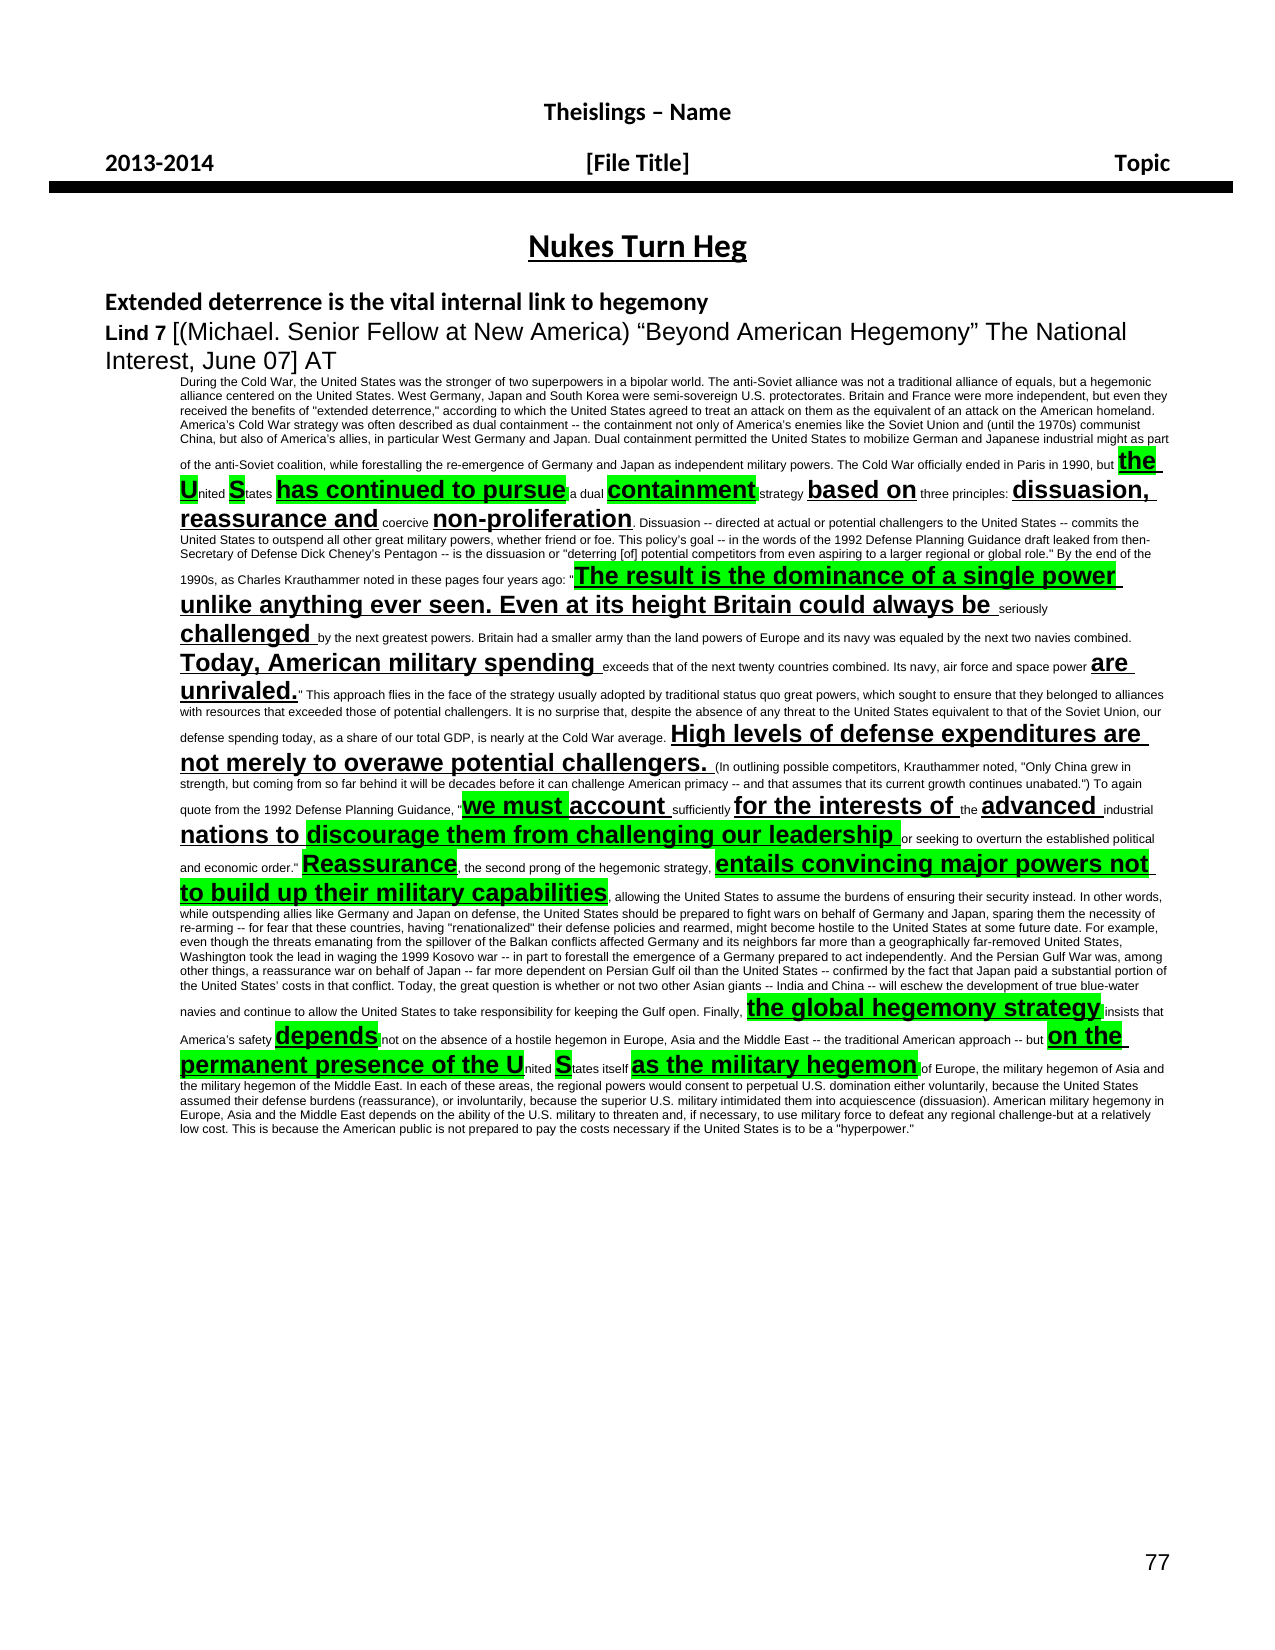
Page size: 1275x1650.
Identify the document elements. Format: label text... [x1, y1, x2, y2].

subtitle Extended deterrence is the vital internal link to hegemony [105, 286, 1170, 317]
text Lind 7 [(Michael. Senior Fellow at New America) “Beyond American Hegemony” The National Interest, June 07] AT [105, 317, 1170, 374]
subtitle Nukes Turn Heg [105, 225, 1170, 266]
text During the Cold War, the United States was the stronger of two superpowers in a bipolar world. The anti-Soviet alliance was not a traditional alliance of equals, but a hegemonic alliance centered on the United States. West Germany, Japan and South Korea were semi-sovereign U.S. protectorates. Britain and France were more independent, but even they received the benefits of "extended deterrence," according to which the United States agreed to treat an attack on them as the equivalent of an attack on the American homeland. America’s Cold War strategy was often described as dual containment -- the containment not only of America’s enemies like the Soviet Union and (until the 1970s) communist China, but also of America’s allies, in particular West Germany and Japan. Dual containment permitted the United States to mobilize German and Japanese industrial might as part of the anti-Soviet coalition, while forestalling the re-emergence of Germany and Japan as independent military powers. The Cold War officially ended in Paris in 1990, but the United States has continued to pursue a dual containment strategy based on three principles: dissuasion, reassurance and coercive non-proliferation. Dissuasion -- directed at actual or potential challengers to the United States -- commits the United States to outspend all other great military powers, whether friend or foe. This policy’s goal -- in the words of the 1992 Defense Planning Guidance draft leaked from then-Secretary of Defense Dick Cheney’s Pentagon -- is the dissuasion or "deterring [of] potential competitors from even aspiring to a larger regional or global role." By the end of the 1990s, as Charles Krauthammer noted in these pages four years ago: "The result is the dominance of a single power unlike anything ever seen. Even at its height Britain could always be seriously challenged by the next greatest powers. Britain had a smaller army than the land powers of Europe and its navy was equaled by the next two navies combined. Today, American military spending exceeds that of the next twenty countries combined. Its navy, air force and space power are unrivaled." This approach flies in the face of the strategy usually adopted by traditional status quo great powers, which sought to ensure that they belonged to alliances with resources that exceeded those of potential challengers. It is no surprise that, despite the absence of any threat to the United States equivalent to that of the Soviet Union, our defense spending today, as a share of our total GDP, is nearly at the Cold War average. High levels of defense expenditures are not merely to overawe potential challengers. (In outlining possible competitors, Krauthammer noted, "Only China grew in strength, but coming from so far behind it will be decades before it can challenge American primacy -- and that assumes that its current growth continues unabated.") To again quote from the 1992 Defense Planning Guidance, "we must account sufficiently for the interests of the advanced industrial nations to discourage them from challenging our leadership or seeking to overturn the established political and economic order." Reassurance, the second prong of the hegemonic strategy, entails convincing major powers not to build up their military capabilities, allowing the United States to assume the burdens of ensuring their security instead. In other words, while outspending allies like Germany and Japan on defense, the United States should be prepared to fight wars on behalf of Germany and Japan, sparing them the necessity of re-arming -- for fear that these countries, having "renationalized" their defense policies and rearmed, might become hostile to the United States at some future date. For example, even though the threats emanating from the spillover of the Balkan conflicts affected Germany and its neighbors far more than a geographically far-removed United States, Washington took the lead in waging the 1999 Kosovo war -- in part to forestall the emergence of a Germany prepared to act independently. And the Persian Gulf War was, among other things, a reassurance war on behalf of Japan -- far more dependent on Persian Gulf oil than the United States -- confirmed by the fact that Japan paid a substantial portion of the United States’ costs in that conflict. Today, the great question is whether or not two other Asian giants -- India and China -- will eschew the development of true blue-water navies and continue to allow the United States to take responsibility for keeping the Gulf open. Finally, the global hegemony strategy insists that America’s safety depends not on the absence of a hostile hegemon in Europe, Asia and the Middle East -- the traditional American approach -- but on the permanent presence of the United States itself as the military hegemon of Europe, the military hegemon of Asia and the military hegemon of the Middle East. In each of these areas, the regional powers would consent to perpetual U.S. domination either voluntarily, because the United States assumed their defense burdens (reassurance), or involuntarily, because the superior U.S. military intimidated them into acquiescence (dissuasion). American military hegemony in Europe, Asia and the Middle East depends on the ability of the U.S. military to threaten and, if necessary, to use military force to defeat any regional challenge-but at a relatively low cost. This is because the American public is not prepared to pay the costs necessary if the United States is to be a "hyperpower." [180, 374, 1170, 1136]
